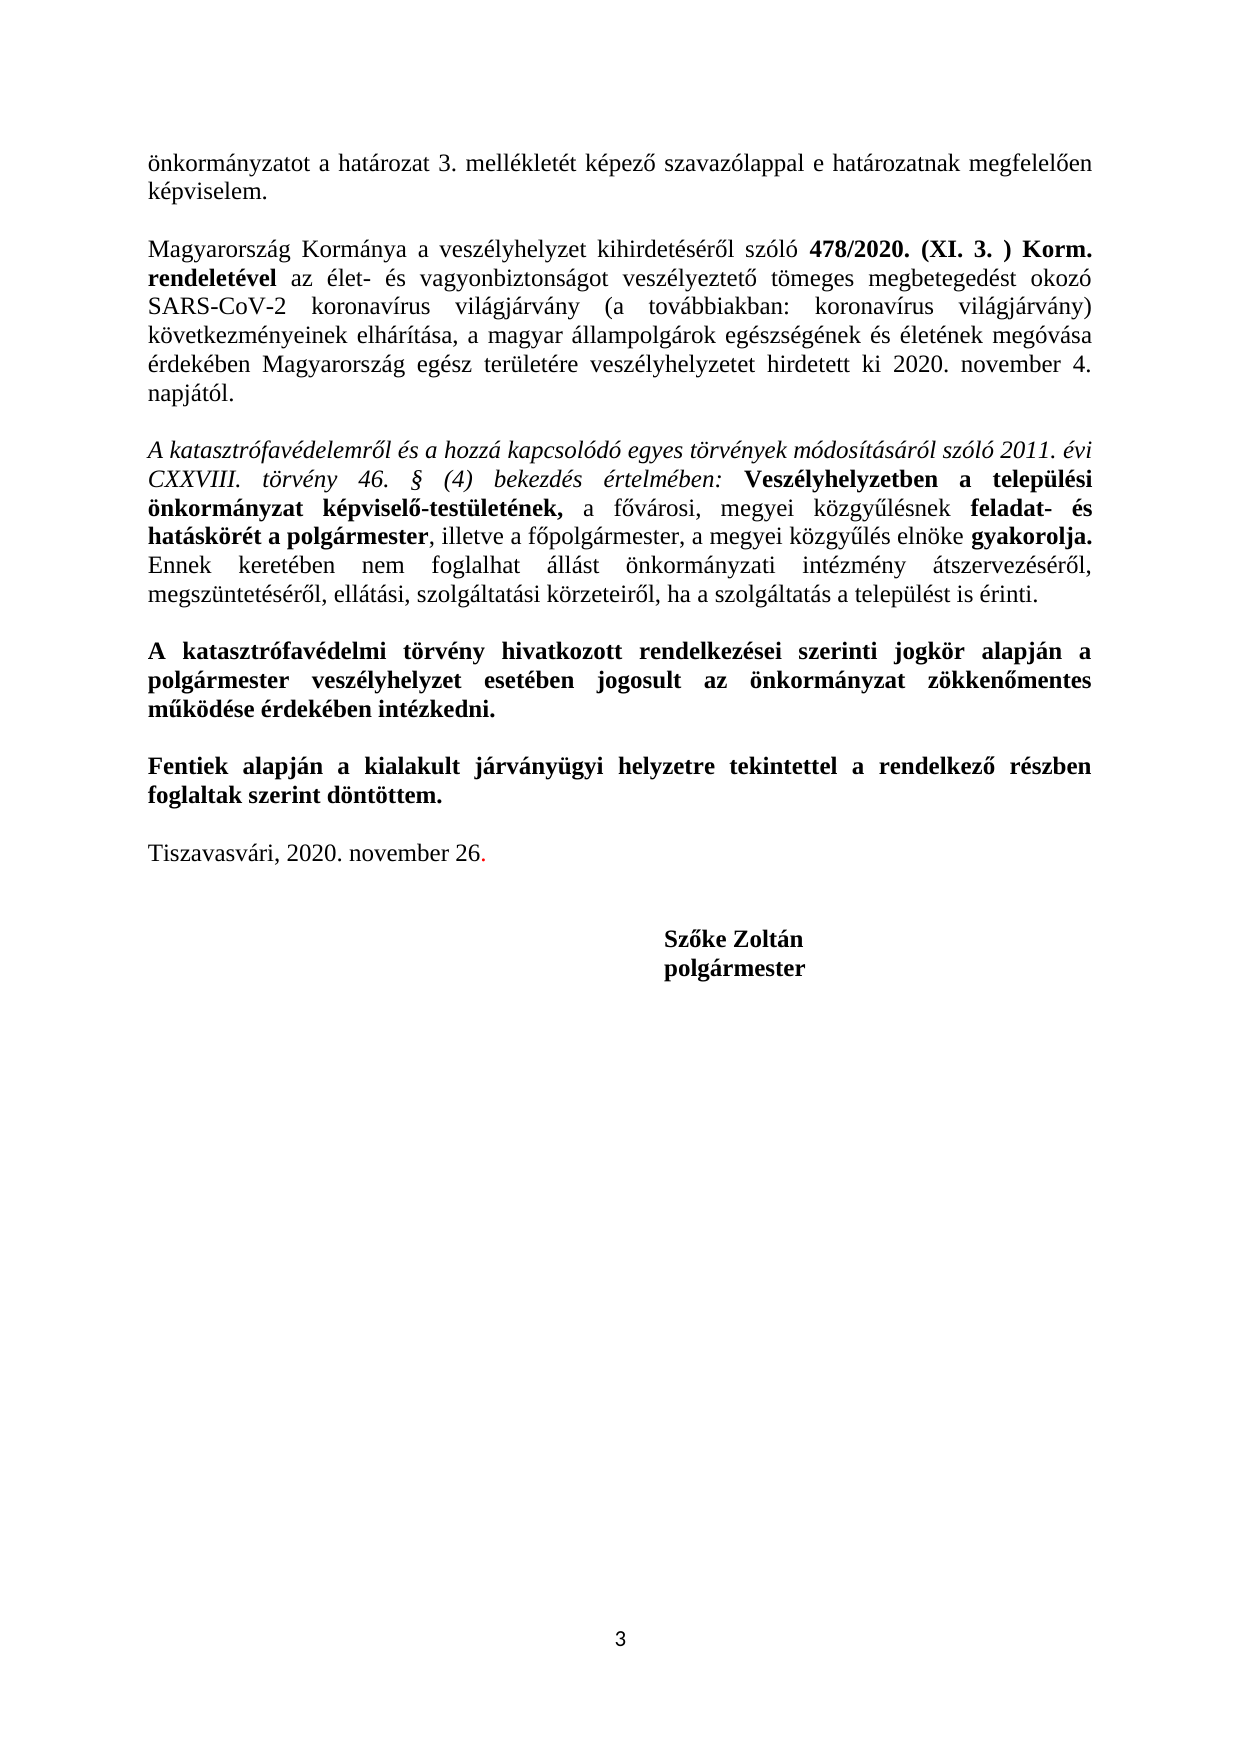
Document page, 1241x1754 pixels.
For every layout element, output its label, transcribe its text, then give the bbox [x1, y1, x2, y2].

text A katasztrófavédelemről és a hozzá kapcsolódó egyes törvények módosításáról szóló 2011. évi CXXVIII. törvény 46. § (4) bekezdés értelmében: Veszélyhelyzetben a települési önkormányzat képviselő-testületének, a fővárosi, megyei közgyűlésnek feladat- és hatáskörét a polgármester, illetve a főpolgármester, a megyei közgyűlés elnöke gyakorolja. Ennek keretében nem foglalhat állást önkormányzati intézmény átszervezéséről, megszüntetéséről, ellátási, szolgáltatási körzeteiről, ha a szolgáltatás a települést is érinti. [148, 435, 1093, 608]
text Fentiek alapján a kialakult járványügyi helyzetre tekintettel a rendelkező részben foglaltak szerint döntöttem. [148, 751, 1093, 809]
text A katasztrófavédelmi törvény hivatkozott rendelkezései szerinti jogkör alapján a polgármester veszélyhelyzet esetében jogosult az önkormányzat zökkenőmentes működése érdekében intézkedni. [148, 636, 1093, 723]
text Magyarország Kormánya a veszélyhelyzet kihirdetéséről szóló 478/2020. (XI. 3. ) Korm. rendeletével az élet- és vagyonbiztonságot veszélyeztető tömeges megbetegedést okozó SARS-CoV-2 koronavírus világjárvány (a továbbiakban: koronavírus világjárvány) következményeinek elhárítása, a magyar állampolgárok egészségének és életének megóvása érdekében Magyarország egész területére veszélyhelyzetet hirdetett ki 2020. november 4. napjától. [148, 234, 1093, 406]
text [148, 148, 1093, 205]
text polgármester [148, 953, 1093, 981]
text Tiszavasvári, 2020. november 26. [148, 838, 1093, 866]
text Szőke Zoltán [148, 924, 1093, 953]
